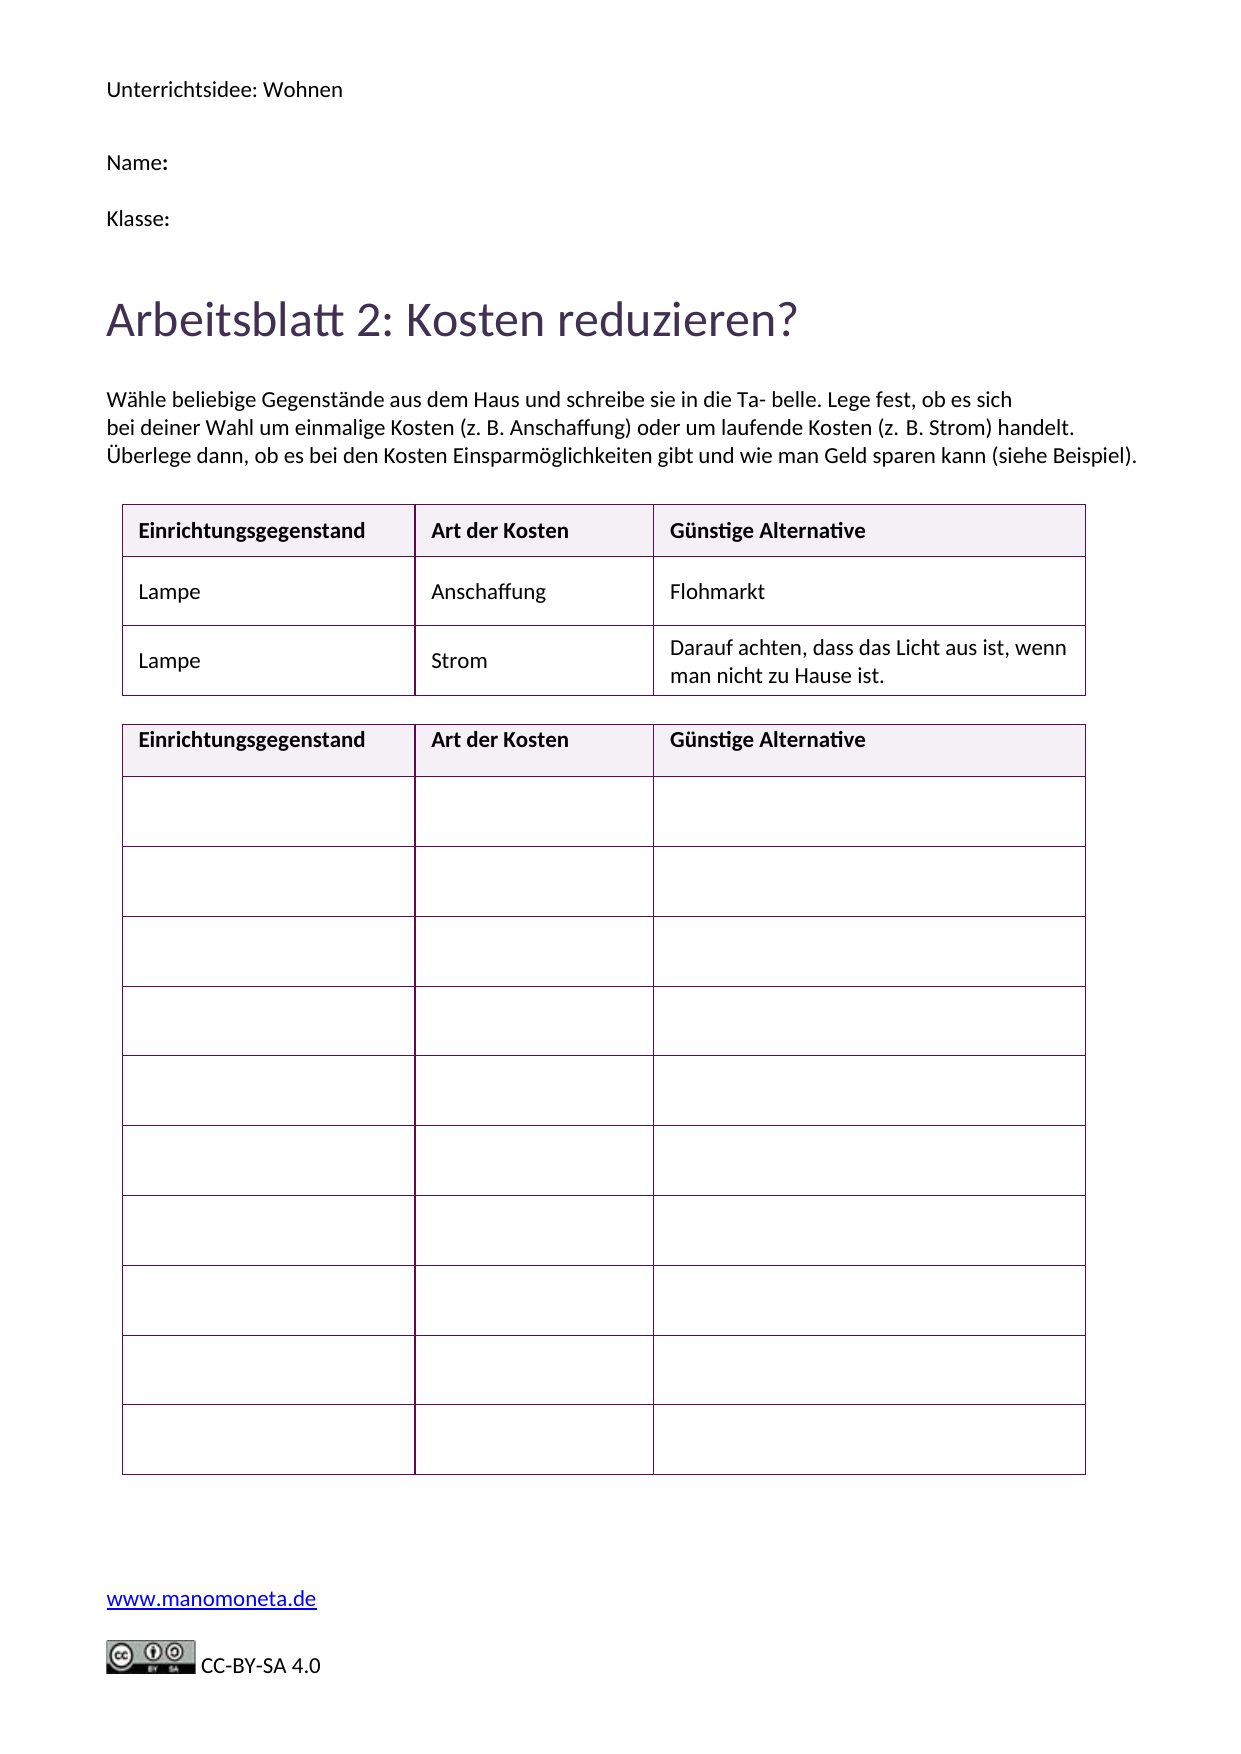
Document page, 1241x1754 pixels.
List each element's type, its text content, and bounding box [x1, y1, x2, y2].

table_cell [654, 777, 1085, 846]
table_cell [416, 847, 653, 916]
table_cell [416, 987, 653, 1055]
table_cell Darauf achten, dass das Licht aus ist, wenn man nicht zu Hause ist. [654, 626, 1085, 695]
table_header Art der Kosten [416, 505, 653, 556]
table_cell [123, 847, 414, 916]
table_header Art der Kosten [416, 725, 653, 776]
table_cell Strom [416, 626, 653, 695]
table_cell [123, 1196, 414, 1265]
table_cell [123, 1126, 414, 1195]
table_cell [416, 1266, 653, 1334]
table_cell [123, 1056, 414, 1125]
text Klasse: [106, 204, 1184, 232]
table_cell [654, 987, 1085, 1055]
table_cell [416, 1336, 653, 1404]
table_cell [654, 1126, 1085, 1195]
table_cell [123, 777, 414, 846]
table_cell [416, 1126, 653, 1195]
title Arbeitsblatt 2: Kosten reduzieren? [106, 288, 1184, 349]
table_header Günstige Alternative [654, 725, 1085, 776]
table_header Einrichtungsgegenstand [123, 505, 414, 556]
table_cell Anschaffung [416, 557, 653, 625]
table_cell [123, 1405, 414, 1474]
table_cell [123, 1336, 414, 1404]
text bei deiner Wahl um einmalige Kosten (z. B. Anschaffung) oder um laufende Kosten (z. B. Strom) handelt. [106, 413, 1184, 441]
table_cell [654, 847, 1085, 916]
table_cell [654, 1405, 1085, 1474]
table_cell [654, 917, 1085, 986]
table_cell [123, 1266, 414, 1334]
text Wähle beliebige Gegenstände aus dem Haus und schreibe sie in die Ta- belle. Lege fest, ob es sich [106, 385, 1184, 413]
table_cell [123, 917, 414, 986]
table_cell [654, 1196, 1085, 1265]
table_cell [654, 1336, 1085, 1404]
table_cell [416, 777, 653, 846]
picture [106, 1640, 196, 1674]
table_cell [416, 1196, 653, 1265]
text Name: [106, 148, 1184, 176]
table_header Einrichtungsgegenstand [123, 725, 414, 776]
text Überlege dann, ob es bei den Kosten Einsparmöglichkeiten gibt und wie man Geld sparen kann (siehe Beispiel). [106, 441, 1184, 469]
table_cell [654, 1056, 1085, 1125]
table_cell [123, 987, 414, 1055]
table_cell Flohmarkt [654, 557, 1085, 625]
table_header Günstige Alternative [654, 505, 1085, 556]
table_cell Lampe [123, 557, 414, 625]
table_cell Lampe [123, 626, 414, 695]
table_cell [416, 1056, 653, 1125]
table_cell [654, 1266, 1085, 1334]
table_cell [416, 917, 653, 986]
table_cell [416, 1405, 653, 1474]
